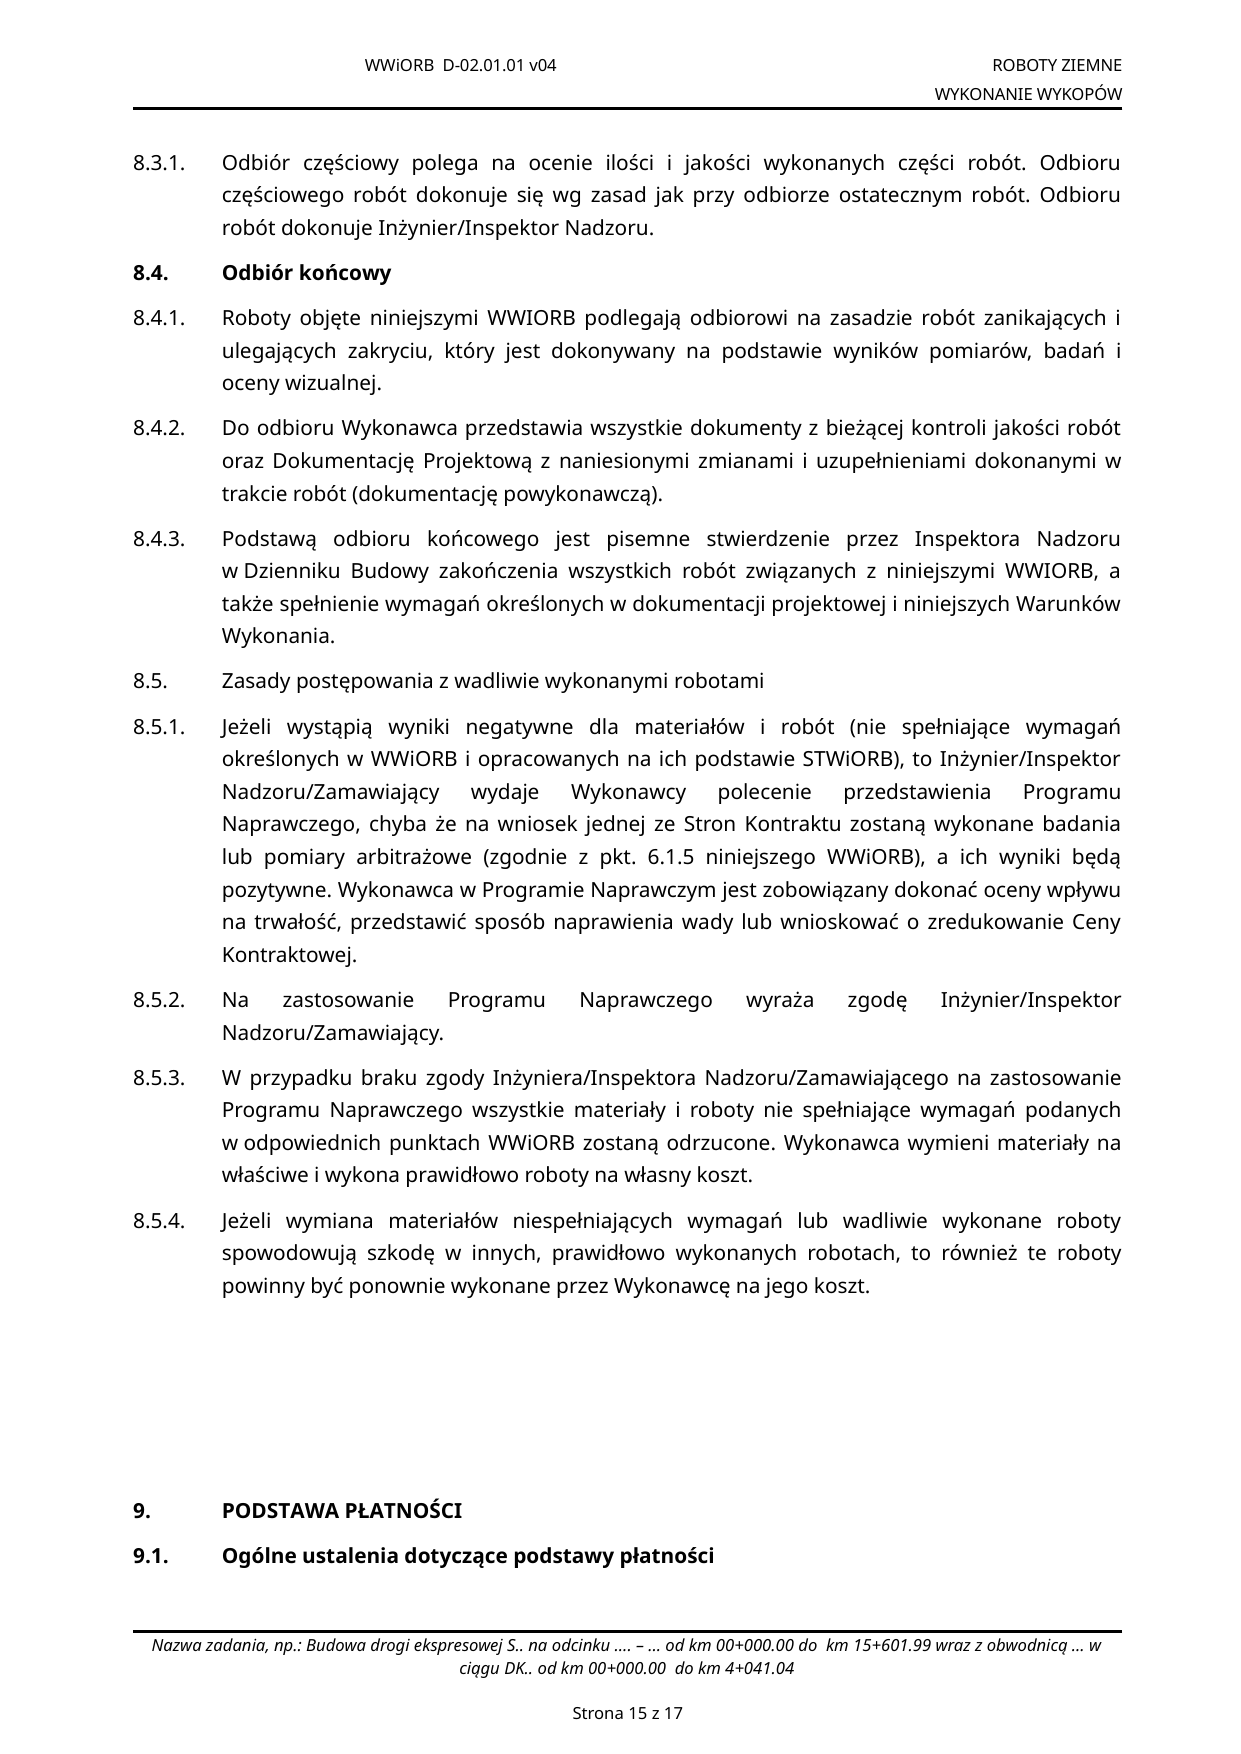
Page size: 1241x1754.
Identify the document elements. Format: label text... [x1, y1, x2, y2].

list Ogólne ustalenia dotyczące podstawy płatności [133, 1542, 1122, 1570]
list PODSTAWA PŁATNOŚCI [133, 1496, 1122, 1525]
list Odbiór częściowy polega na ocenie ilości i jakości wykonanych części robót. Odbioru częściowego robót dokonuje się wg zasad jak przy odbiorze ostatecznym robót. Odbioru robót dokonuje Inżynier/Inspektor Nadzoru. [133, 148, 1122, 241]
list W przypadku braku zgody Inżyniera/Inspektora Nadzoru/Zamawiającego na zastosowanie Programu Naprawczego wszystkie materiały i roboty nie spełniające wymagań podanych w odpowiednich punktach WWiORB zostaną odrzucone. Wykonawca wymieni materiały na właściwe i wykona prawidłowo roboty na własny koszt. [133, 1063, 1122, 1189]
list Na zastosowanie Programu Naprawczego wyraża zgodę Inżynier/Inspektor Nadzoru/Zamawiający. [133, 985, 1122, 1046]
list Odbiór końcowy [133, 258, 1122, 286]
list Podstawą odbioru końcowego jest pisemne stwierdzenie przez Inspektora Nadzoru w Dzienniku Budowy zakończenia wszystkich robót związanych z niniejszymi WWIORB, a także spełnienie wymagań określonych w dokumentacji projektowej i niniejszych Warunków Wykonania. [133, 524, 1122, 650]
list Jeżeli wymiana materiałów niespełniających wymagań lub wadliwie wykonane roboty spowodowują szkodę w innych, prawidłowo wykonanych robotach, to również te roboty powinny być ponownie wykonane przez Wykonawcę na jego koszt. [133, 1206, 1122, 1299]
list Do odbioru Wykonawca przedstawia wszystkie dokumenty z bieżącej kontroli jakości robót oraz Dokumentację Projektową z naniesionymi zmianami i uzupełnieniami dokonanymi w trakcie robót (dokumentację powykonawczą). [133, 413, 1122, 507]
list Jeżeli wystąpią wyniki negatywne dla materiałów i robót (nie spełniające wymagań określonych w WWiORB i opracowanych na ich podstawie STWiORB), to Inżynier/Inspektor Nadzoru/Zamawiający wydaje Wykonawcy polecenie przedstawienia Programu Naprawczego, chyba że na wniosek jednej ze Stron Kontraktu zostaną wykonane badania lub pomiary arbitrażowe (zgodnie z pkt. 6.1.5 niniejszego WWiORB), a ich wyniki będą pozytywne. Wykonawca w Programie Naprawczym jest zobowiązany dokonać oceny wpływu na trwałość, przedstawić sposób naprawienia wady lub wnioskować o zredukowanie Ceny Kontraktowej. [133, 712, 1122, 968]
list Zasady postępowania z wadliwie wykonanymi robotami [133, 667, 1122, 695]
list Roboty objęte niniejszymi WWIORB podlegają odbiorowi na zasadzie robót zanikających i ulegających zakryciu, który jest dokonywany na podstawie wyników pomiarów, badań i oceny wizualnej. [133, 303, 1122, 397]
